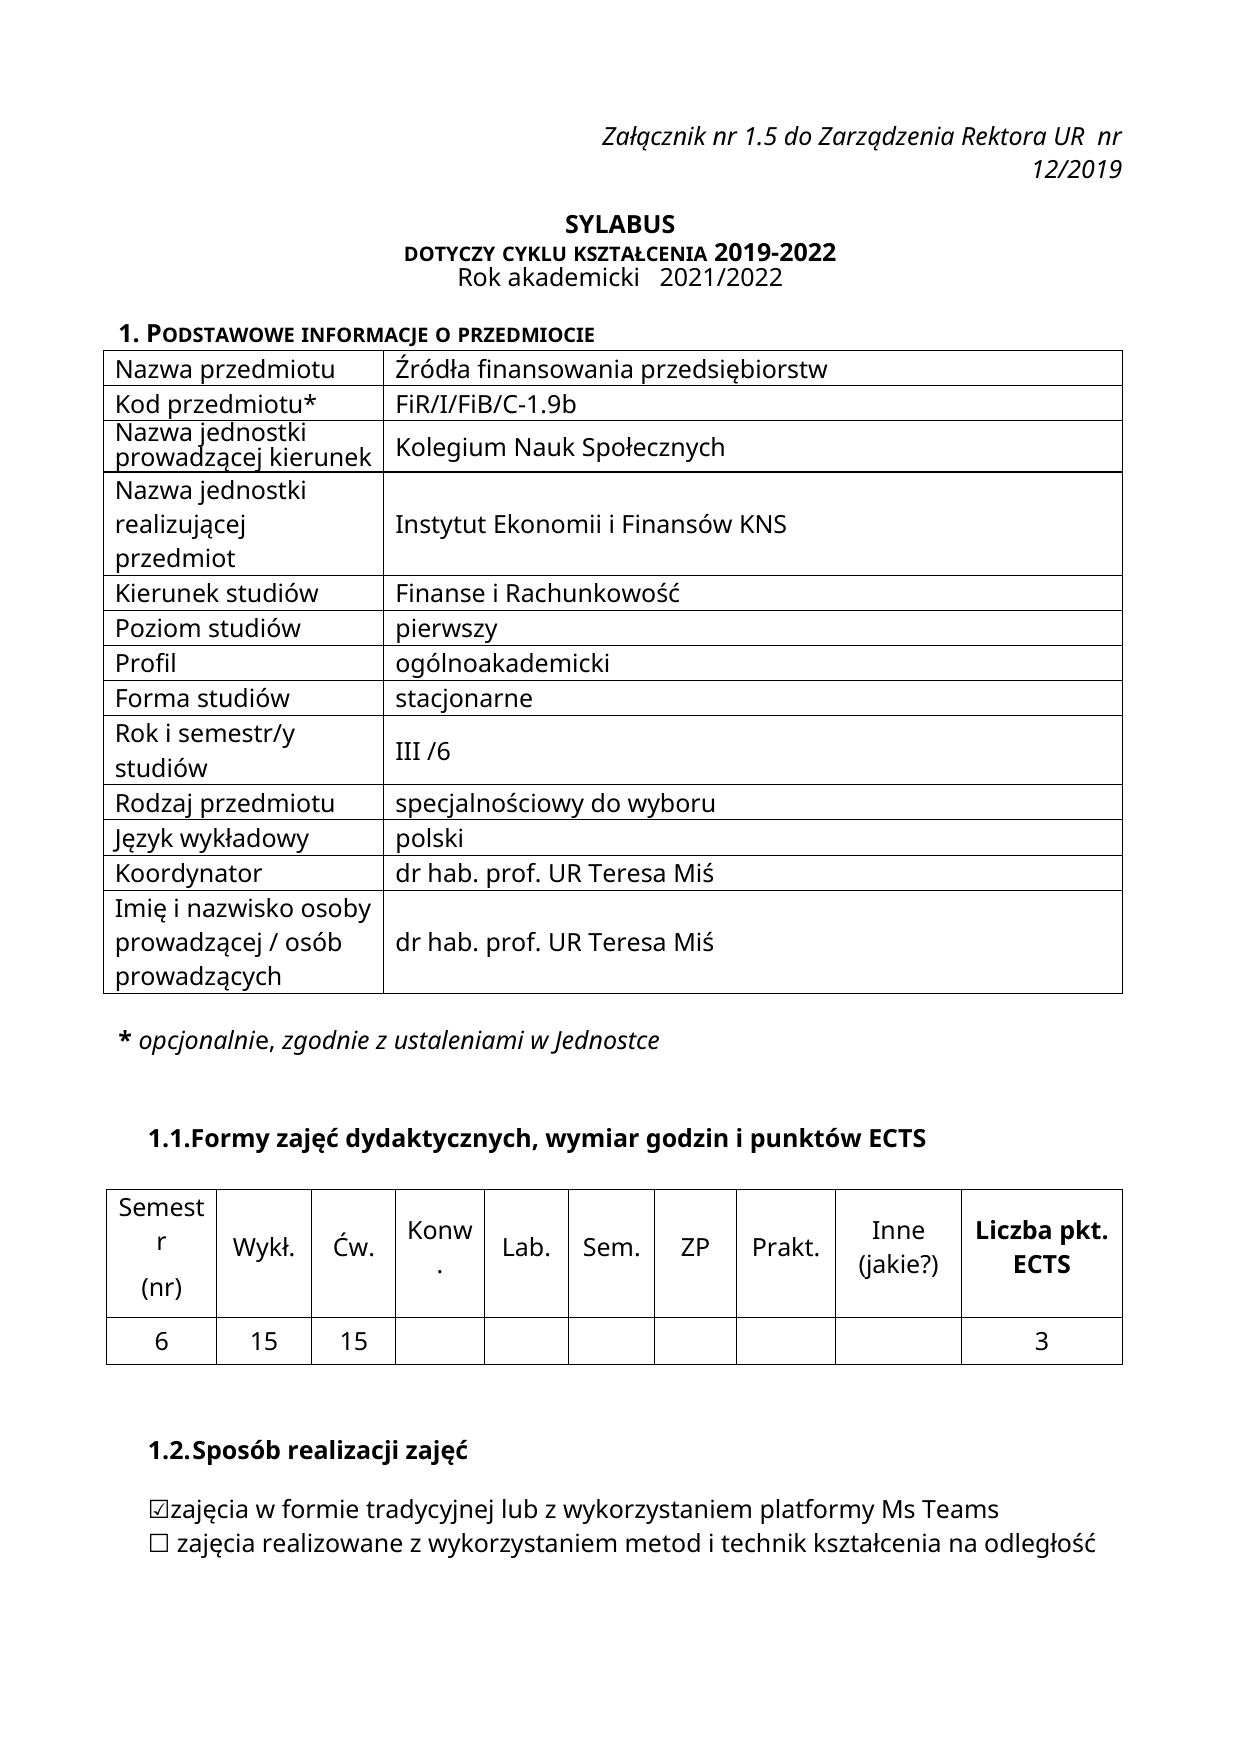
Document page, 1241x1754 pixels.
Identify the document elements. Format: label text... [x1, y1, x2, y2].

table_cell Imię i nazwisko osoby prowadzącej / osób prowadzących [104, 891, 383, 993]
text ☑zajęcia w formie tradycyjnej lub z wykorzystaniem platformy Ms Teams [148, 1492, 1122, 1526]
table_cell [569, 1318, 654, 1364]
text 1.2. Sposób realizacji zajęć [148, 1433, 1122, 1467]
table_cell Poziom studiów [104, 611, 383, 645]
table_cell 15 [217, 1318, 311, 1364]
text dotyczy cyklu kształcenia 2019-2022 [118, 241, 1122, 266]
table_header Liczba pkt. ECTS [962, 1190, 1122, 1317]
table_cell Język wykładowy [104, 820, 383, 854]
table_cell [485, 1318, 568, 1364]
table_cell Kod przedmiotu* [104, 386, 383, 420]
table_header Inne (jakie?) [836, 1190, 961, 1317]
table_header ZP [655, 1190, 736, 1317]
table_cell stacjonarne [384, 681, 1122, 715]
table_cell Koordynator [104, 856, 383, 889]
table_header Nazwa przedmiotu [104, 351, 383, 385]
table_cell Rodzaj przedmiotu [104, 785, 383, 819]
table_cell Rok i semestr/y studiów [104, 716, 383, 784]
table_cell Forma studiów [104, 681, 383, 715]
table_cell [836, 1318, 961, 1364]
table_header Sem. [569, 1190, 654, 1317]
table_cell Nazwa jednostki prowadzącej kierunek [104, 421, 383, 471]
table_cell dr hab. prof. UR Teresa Miś [384, 891, 1122, 993]
table_cell Profil [104, 646, 383, 680]
table_cell specjalnościowy do wyboru [384, 785, 1122, 819]
text Rok akademicki 2021/2022 [118, 266, 1122, 291]
table_header Wykł. [217, 1190, 311, 1317]
table_cell 6 [107, 1318, 216, 1364]
text * opcjonalnie, zgodnie z ustaleniami w Jednostce [118, 1023, 1122, 1057]
table_cell Kierunek studiów [104, 576, 383, 610]
text SYLABUS [118, 207, 1122, 241]
table_header Lab. [485, 1190, 568, 1317]
text 1.1.Formy zajęć dydaktycznych, wymiar godzin i punktów ECTS [148, 1120, 1122, 1154]
text 1. Podstawowe informacje o przedmiocie [118, 316, 1122, 350]
table_cell [655, 1318, 736, 1364]
table_cell III /6 [384, 716, 1122, 784]
table_header Prakt. [737, 1190, 835, 1317]
table_cell [737, 1318, 835, 1364]
text Załącznik nr 1.5 do Zarządzenia Rektora UR nr 12/2019 [118, 118, 1122, 186]
table_header Ćw. [312, 1190, 395, 1317]
table_header Semestr (nr) [107, 1190, 216, 1317]
table_header Konw. [396, 1190, 484, 1317]
table_cell Kolegium Nauk Społecznych [384, 421, 1122, 471]
table_cell FiR/I/FiB/C-1.9b [384, 386, 1122, 420]
text ☐ zajęcia realizowane z wykorzystaniem metod i technik kształcenia na odległość [148, 1526, 1122, 1560]
table_cell [396, 1318, 484, 1364]
table_cell polski [384, 820, 1122, 854]
table_cell Instytut Ekonomii i Finansów KNS [384, 473, 1122, 575]
table_cell pierwszy [384, 611, 1122, 645]
table_cell 3 [962, 1318, 1122, 1364]
table_cell Nazwa jednostki realizującej przedmiot [104, 473, 383, 575]
table_cell Finanse i Rachunkowość [384, 576, 1122, 610]
table_header Źródła finansowania przedsiębiorstw [384, 351, 1122, 385]
table_cell 15 [312, 1318, 395, 1364]
table_cell dr hab. prof. UR Teresa Miś [384, 856, 1122, 889]
table_cell ogólnoakademicki [384, 646, 1122, 680]
